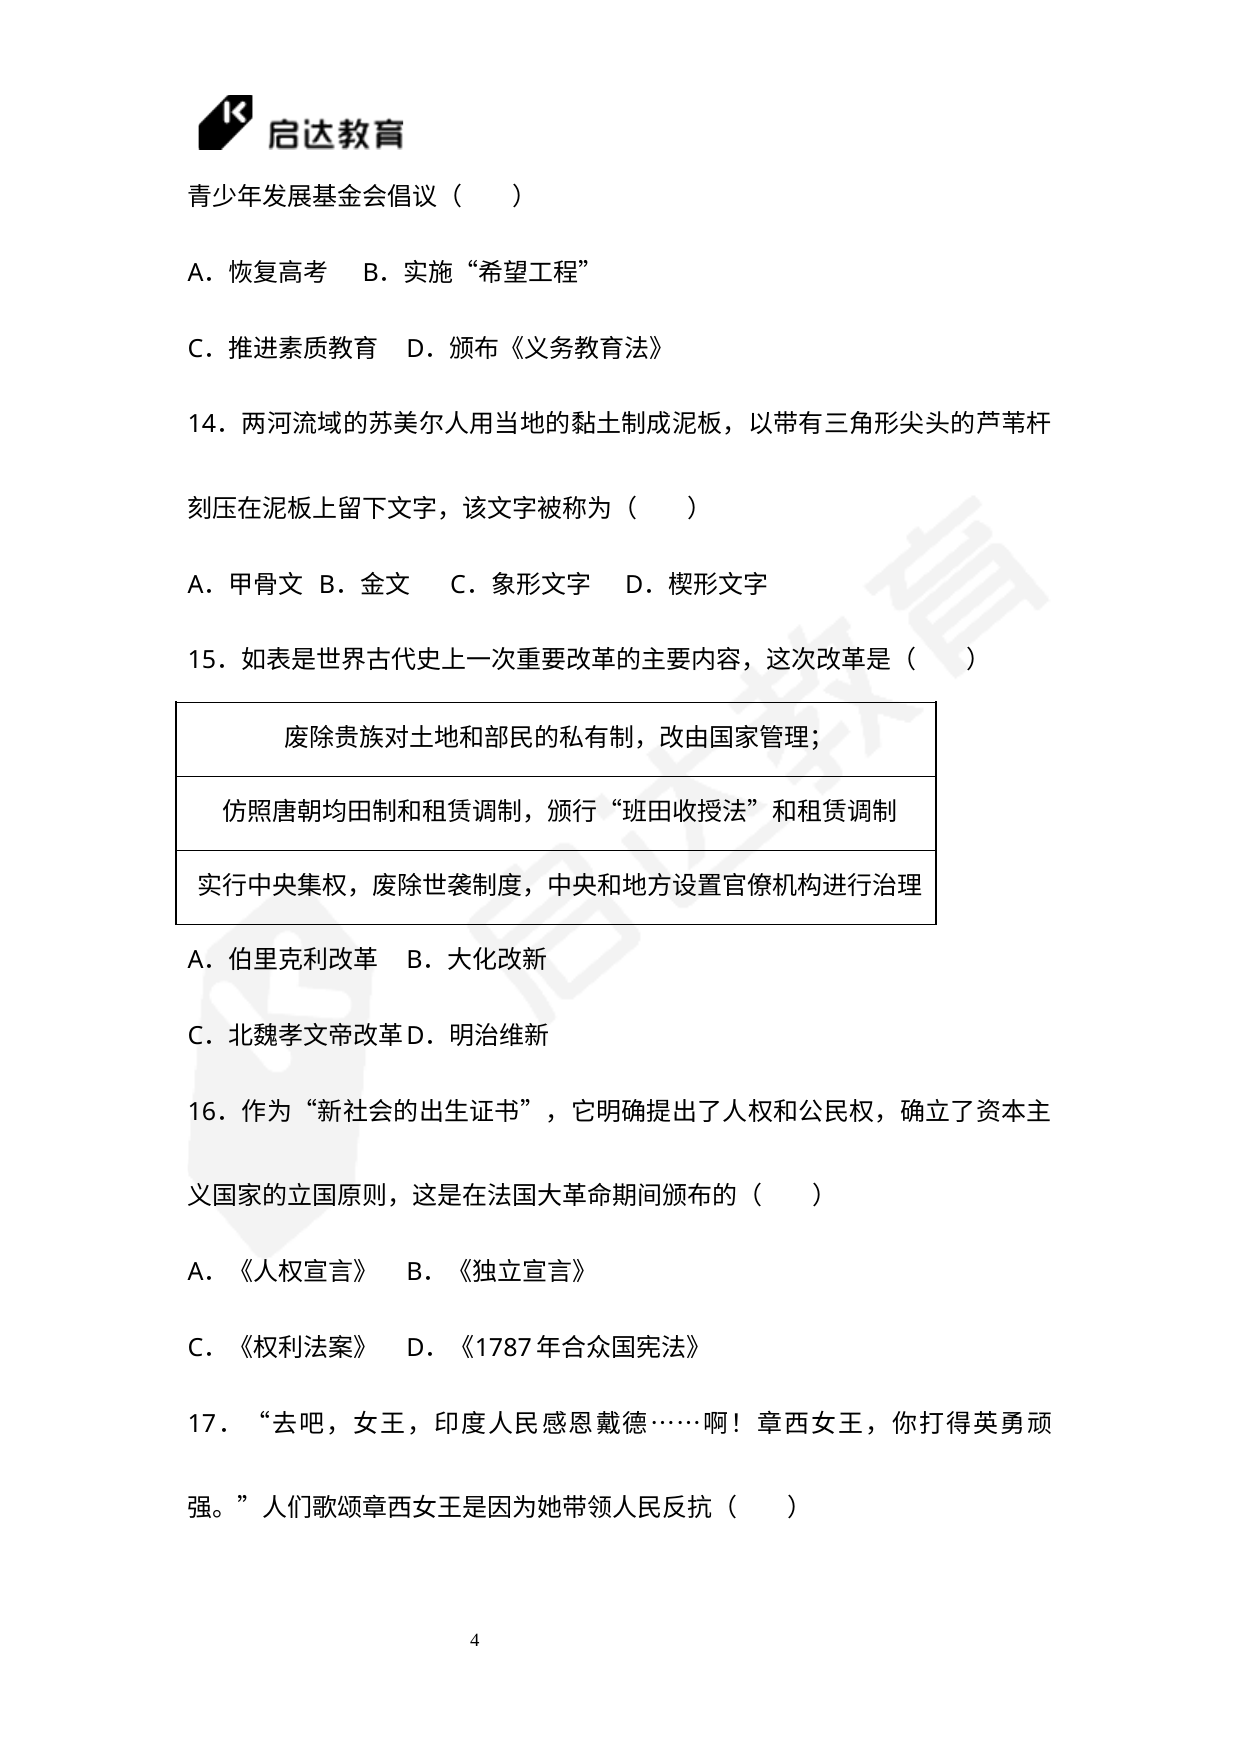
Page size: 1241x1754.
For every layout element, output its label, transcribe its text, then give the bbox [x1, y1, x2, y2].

text 14．两河流域的苏美尔人用当地的黏土制成泥板，以带有三角形尖头的芦苇杆刻压在泥板上留下文字，该文字被称为（ ） [187, 389, 1053, 539]
table_cell 实行中央集权，废除世袭制度，中央和地方设置官僚机构进行治理 [177, 851, 935, 924]
text 16．作为“新社会的出生证书”，它明确提出了人权和公民权，确立了资本主义国家的立国原则，这是在法国大革命期间颁布的（ ） [187, 1077, 1053, 1226]
text 13．“挽救一个流失生，就是换一个未来；保住一个在校生，就是保住一个希望”，为了推动贫困地区失学儿童重返校园，1989年10月，共青团中央中国青少年发展基金会倡议（ ） [187, 162, 1053, 227]
text C．《权利法案》 D．《1787年合众国宪法》 [187, 1313, 1053, 1378]
text A．伯里克利改革 B．大化改新 [187, 925, 1053, 990]
picture [198, 95, 404, 150]
text C．推进素质教育 D．颁布《义务教育法》 [187, 314, 1053, 379]
text A．《人权宣言》 B．《独立宣言》 [187, 1237, 1053, 1302]
text 15．如表是世界古代史上一次重要改革的主要内容，这次改革是（ ） [187, 626, 1053, 691]
text A．甲骨文 B．金文 C．象形文字 D．楔形文字 [187, 550, 1053, 615]
table_cell 仿照唐朝均田制和租赁调制，颁行“班田收授法”和租赁调制 [177, 777, 935, 849]
text C．北魏孝文帝改革 D．明治维新 [187, 1001, 1053, 1066]
text 17．“去吧，女王，印度人民感恩戴德……啊！章西女王，你打得英勇顽强。”人们歌颂章西女王是因为她带领人民反抗（ ） [187, 1389, 1053, 1538]
table_header 废除贵族对土地和部民的私有制，改由国家管理； [177, 703, 935, 776]
text A．恢复高考 B．实施“希望工程” [187, 238, 1053, 303]
